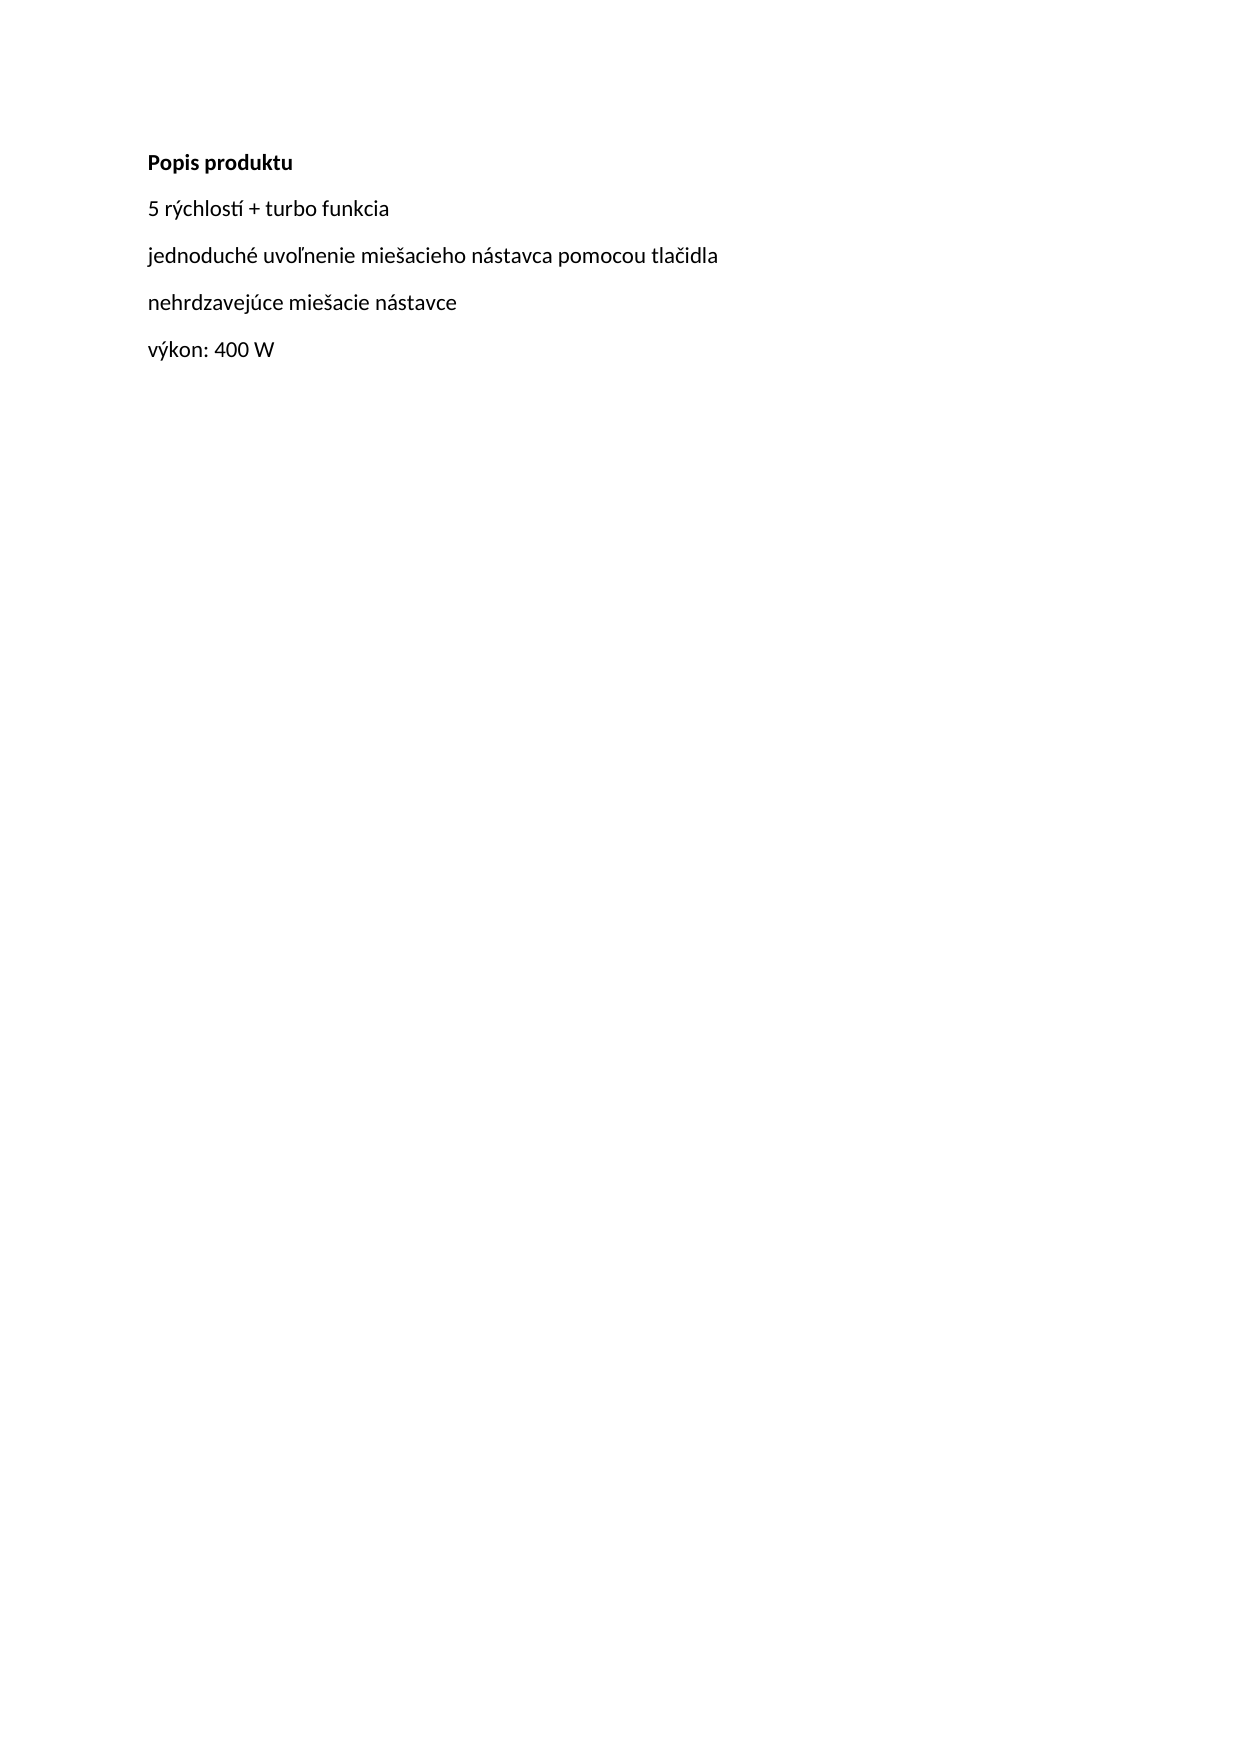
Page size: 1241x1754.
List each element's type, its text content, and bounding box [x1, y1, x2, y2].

text výkon: 400 W [148, 335, 1093, 363]
text Popis produktu [148, 148, 1093, 176]
text nehrdzavejúce miešacie nástavce [148, 288, 1093, 316]
text jednoduché uvoľnenie miešacieho nástavca pomocou tlačidla [148, 241, 1093, 269]
text 5 rýchlostí + turbo funkcia [148, 194, 1093, 222]
